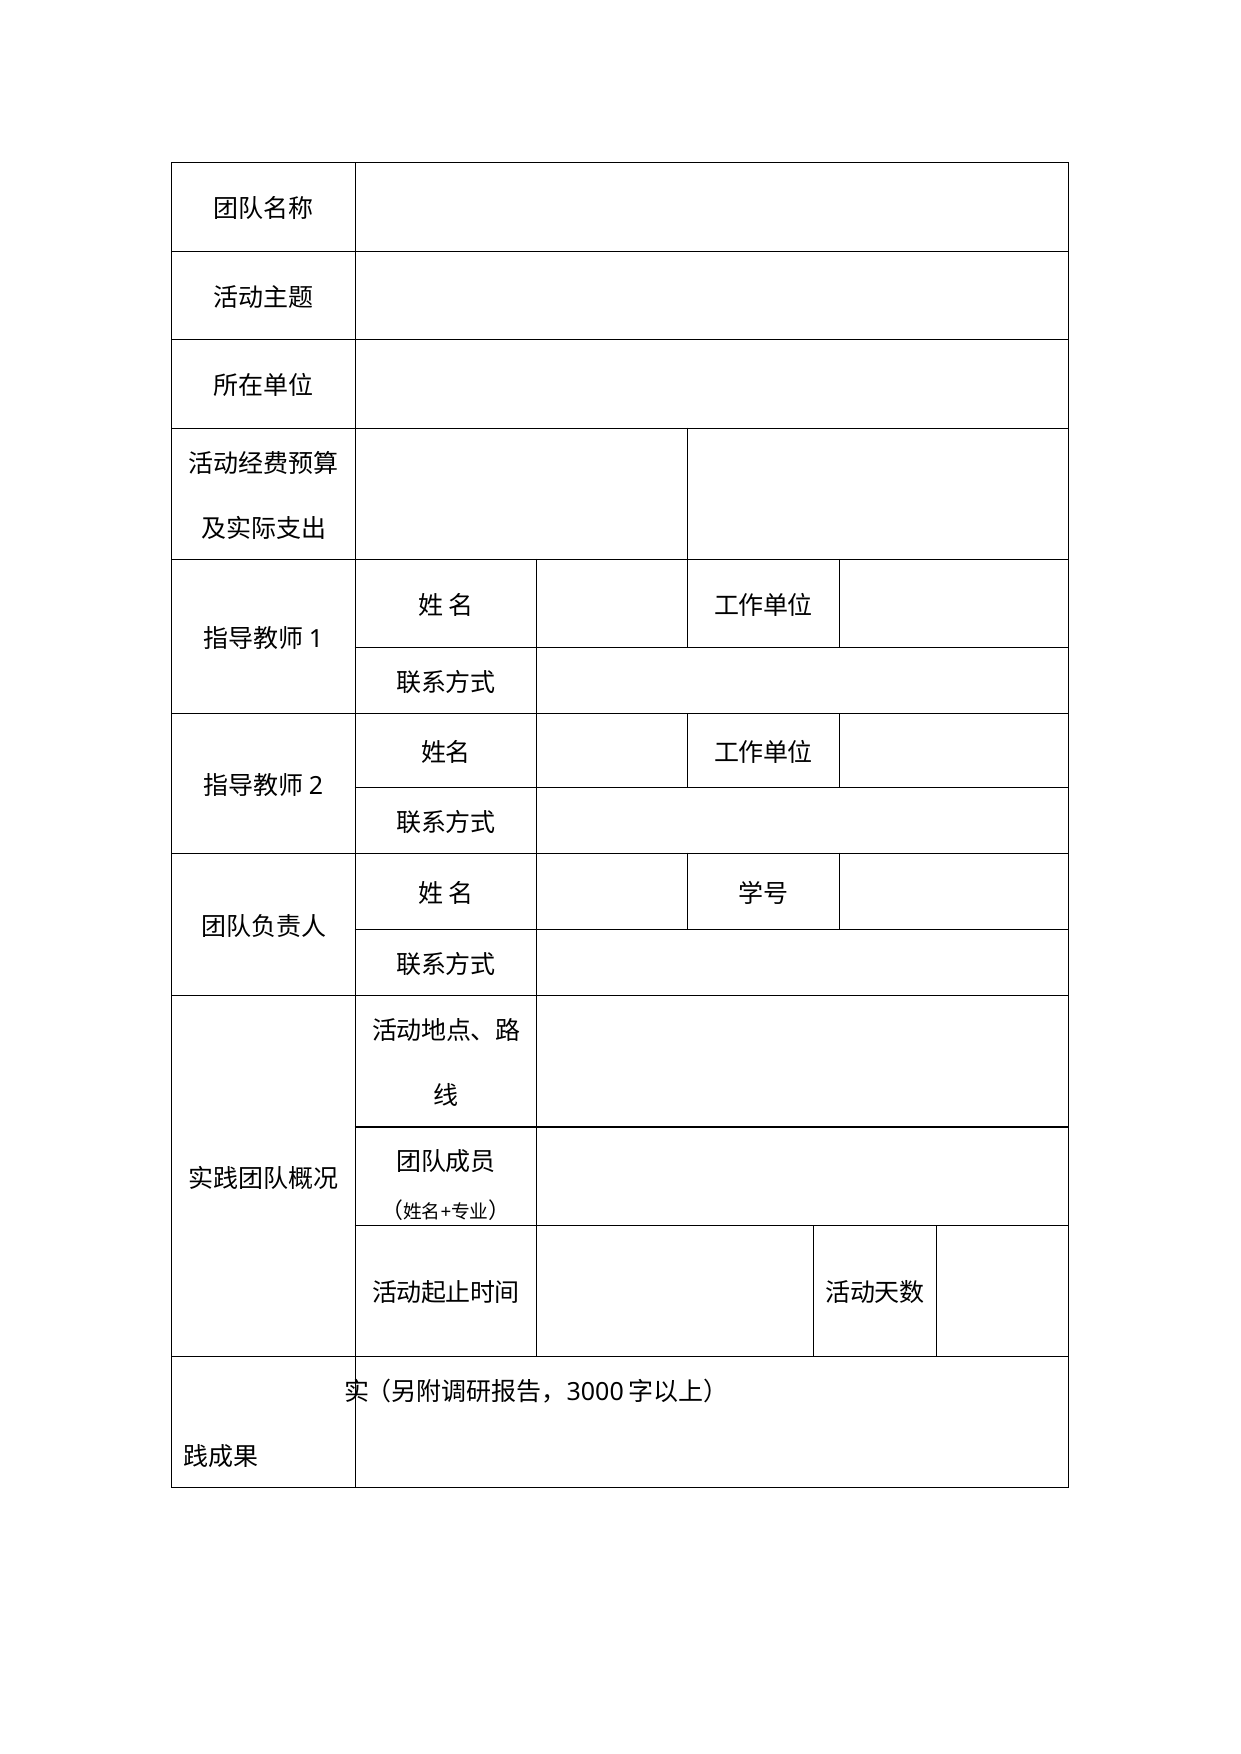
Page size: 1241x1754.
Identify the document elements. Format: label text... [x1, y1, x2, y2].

table_cell 活动经费预算及实际支出 [172, 429, 355, 559]
table_cell 姓 名 [356, 560, 536, 647]
table_cell 实践团队概况 [172, 996, 355, 1356]
table_cell [537, 996, 1068, 1126]
table_cell 学号 [688, 854, 839, 929]
table_header [356, 163, 1068, 251]
table_cell 活动起止时间 [356, 1226, 536, 1356]
table_cell [688, 429, 1068, 559]
table_cell 实践成果 [172, 1357, 355, 1487]
table_cell 联系方式 [356, 788, 536, 853]
table_cell [937, 1226, 1068, 1356]
table_cell [537, 560, 687, 647]
table_cell 团队成员 （姓名+专业） [356, 1128, 536, 1225]
table_cell 工作单位 [688, 714, 839, 787]
table_cell 团队负责人 [172, 854, 355, 995]
table_cell [840, 854, 1068, 929]
table_cell [537, 1226, 813, 1356]
table_cell [840, 714, 1068, 787]
table_cell [537, 854, 687, 929]
table_cell 所在单位 [172, 340, 355, 428]
table_cell 联系方式 [356, 648, 536, 713]
table_cell （另附调研报告，3000字以上） [356, 1357, 1068, 1487]
table_cell [356, 340, 1068, 428]
table_cell 姓 名 [356, 854, 536, 929]
table_cell 工作单位 [688, 560, 839, 647]
table_cell [537, 648, 1068, 713]
table_cell [537, 714, 687, 787]
table_cell 活动地点、路线 [356, 996, 536, 1126]
table_cell 联系方式 [356, 930, 536, 995]
table_cell 活动天数 [814, 1226, 936, 1356]
table_header 团队名称 [172, 163, 355, 251]
table_cell 姓名 [356, 714, 536, 787]
table_cell 指导教师1 [172, 560, 355, 713]
table_cell [537, 1128, 1068, 1225]
table_cell [537, 930, 1068, 995]
table_cell [537, 788, 1068, 853]
table_cell 指导教师2 [172, 714, 355, 853]
table_cell [356, 252, 1068, 339]
table_cell 活动主题 [172, 252, 355, 339]
table_cell [840, 560, 1068, 647]
table_cell [356, 429, 687, 559]
